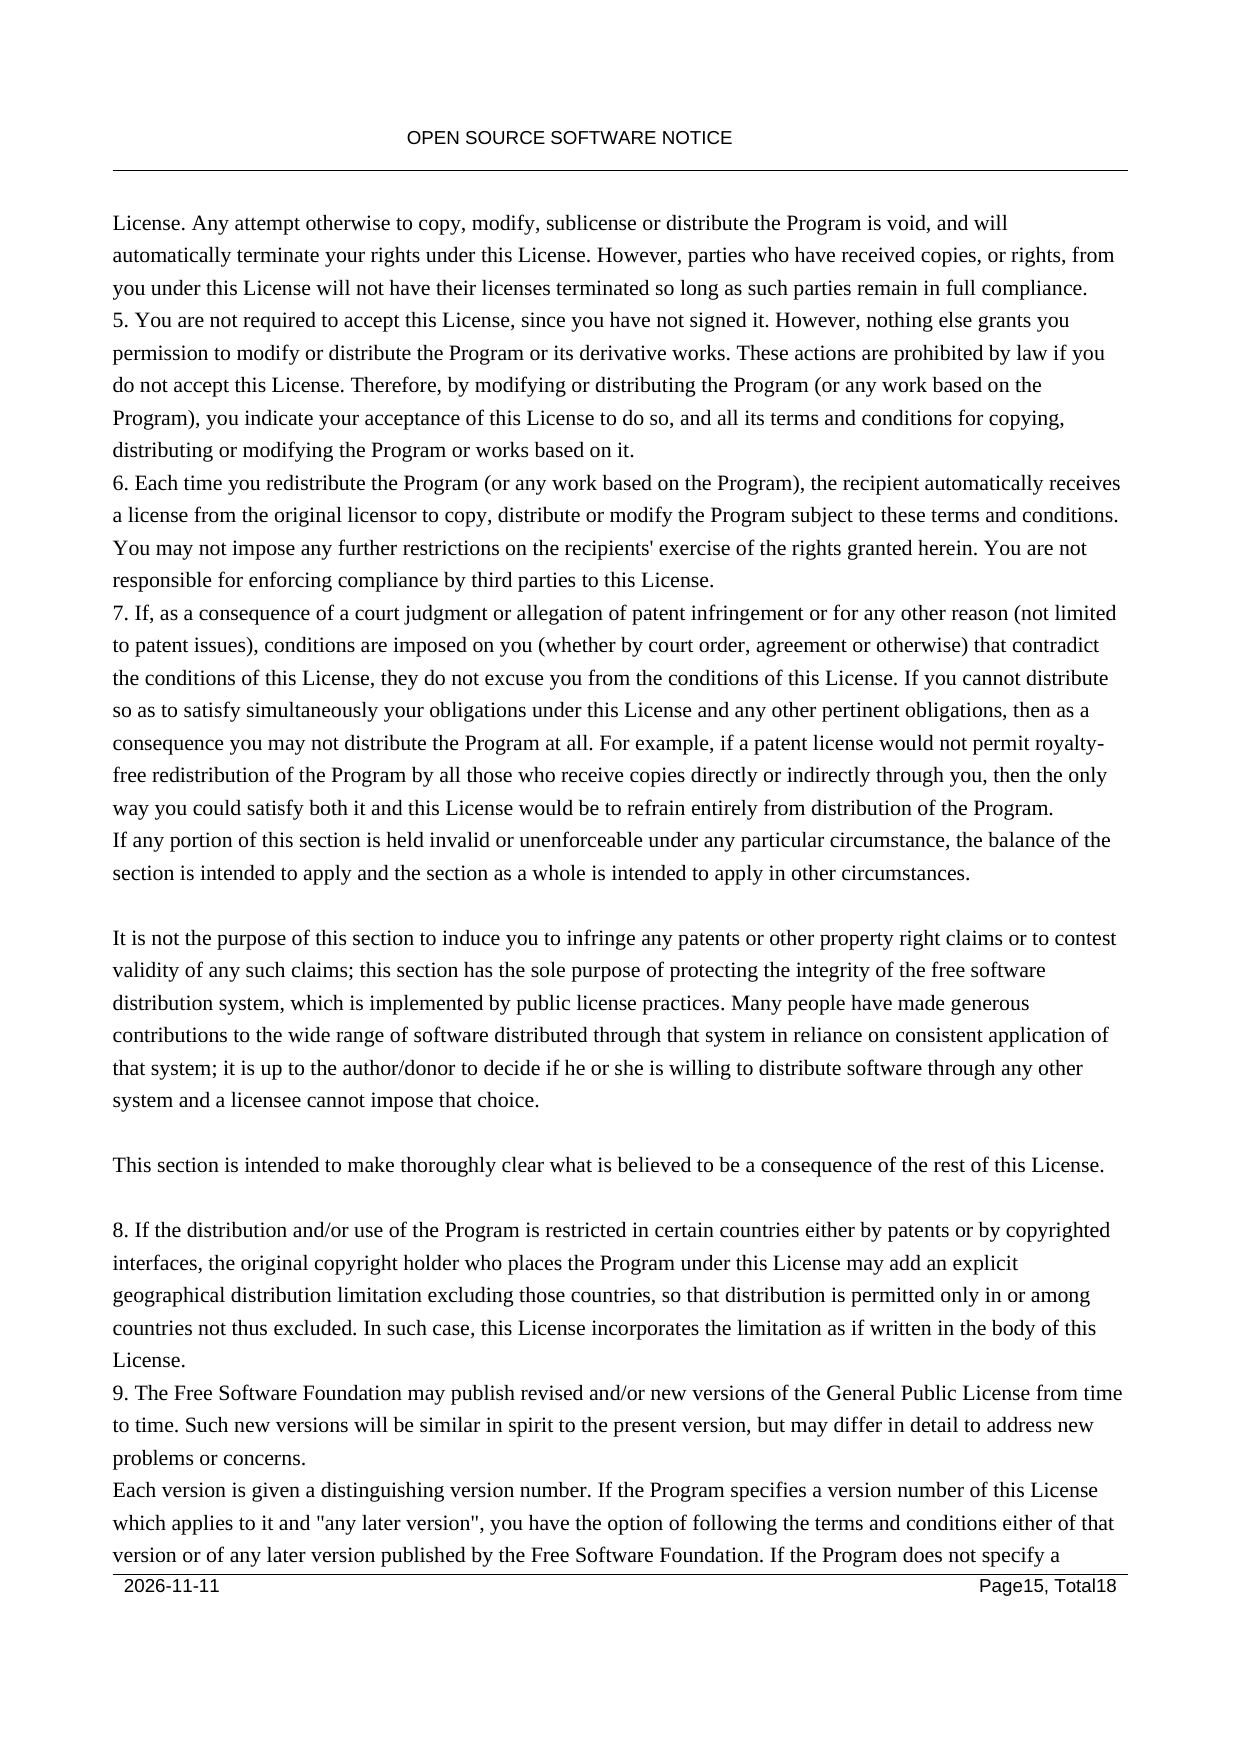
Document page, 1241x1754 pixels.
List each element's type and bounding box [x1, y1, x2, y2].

text [112, 206, 1128, 1571]
